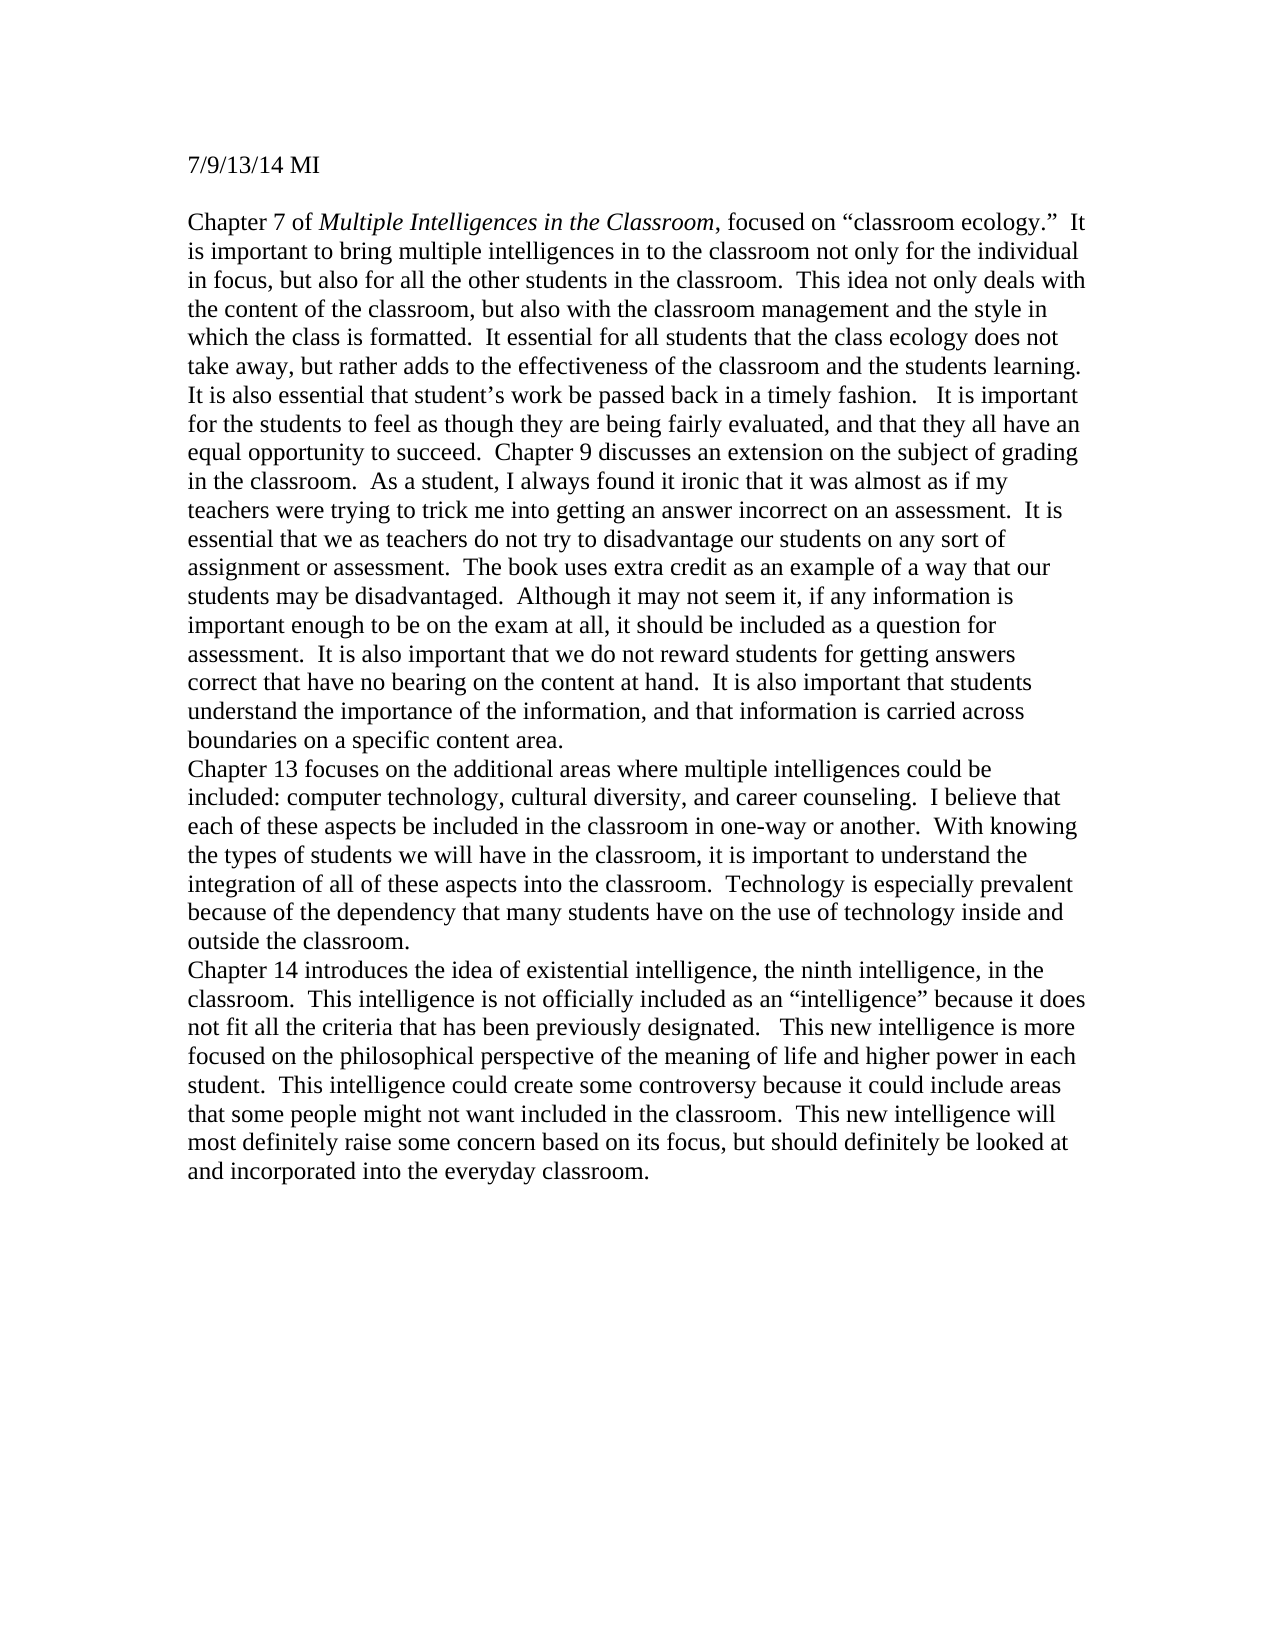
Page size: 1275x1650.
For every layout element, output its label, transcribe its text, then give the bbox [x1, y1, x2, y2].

text Chapter 13 focuses on the additional areas where multiple intelligences could be included: computer technology, cultural diversity, and career counseling. I believe that each of these aspects be included in the classroom in one-way or another. With knowing the types of students we will have in the classroom, it is important to understand the integration of all of these aspects into the classroom. Technology is especially prevalent because of the dependency that many students have on the use of technology inside and outside the classroom. [187, 754, 1087, 955]
text 7/9/13/14 MI [187, 150, 1087, 179]
text Chapter 14 introduces the idea of existential intelligence, the ninth intelligence, in the classroom. This intelligence is not officially included as an “intelligence” because it does not fit all the criteria that has been previously designated. This new intelligence is more focused on the philosophical perspective of the meaning of life and higher power in each student. This intelligence could create some controversy because it could include areas that some people might not want included in the classroom. This new intelligence will most definitely raise some concern based on its focus, but should definitely be looked at and incorporated into the everyday classroom. [187, 955, 1087, 1185]
text Chapter 7 of Multiple Intelligences in the Classroom, focused on “classroom ecology.” It is important to bring multiple intelligences in to the classroom not only for the individual in focus, but also for all the other students in the classroom. This idea not only deals with the content of the classroom, but also with the classroom management and the style in which the class is formatted. It essential for all students that the class ecology does not take away, but rather adds to the effectiveness of the classroom and the students learning. It is also essential that student’s work be passed back in a timely fashion. It is important for the students to feel as though they are being fairly evaluated, and that they all have an equal opportunity to succeed. Chapter 9 discusses an extension on the subject of grading in the classroom. As a student, I always found it ironic that it was almost as if my teachers were trying to trick me into getting an answer incorrect on an assessment. It is essential that we as teachers do not try to disadvantage our students on any sort of assignment or assessment. The book uses extra credit as an example of a way that our students may be disadvantaged. Although it may not seem it, if any information is important enough to be on the exam at all, it should be included as a question for assessment. It is also important that we do not reward students for getting answers correct that have no bearing on the content at hand. It is also important that students understand the importance of the information, and that information is carried across boundaries on a specific content area. [187, 207, 1087, 754]
